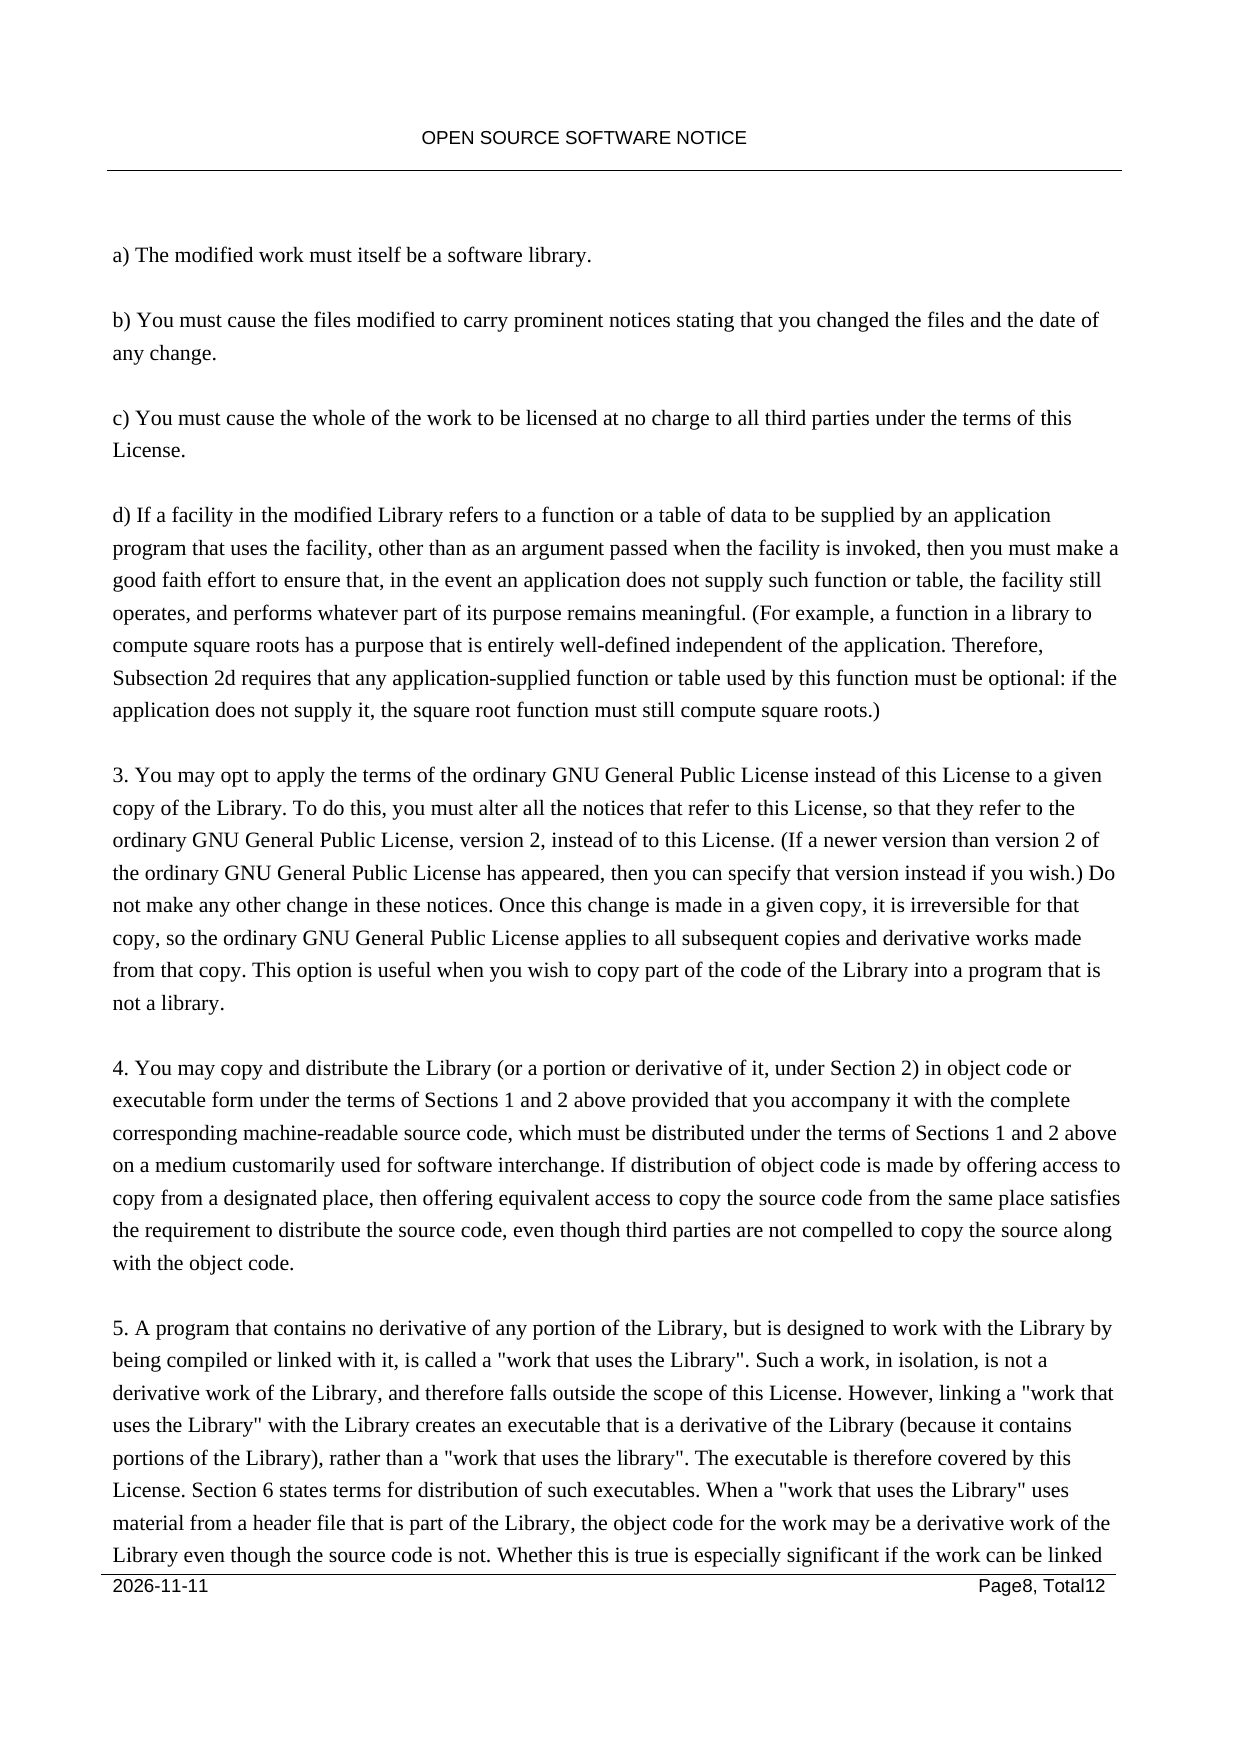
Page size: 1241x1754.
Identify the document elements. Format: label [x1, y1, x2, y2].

text [112, 206, 1128, 1571]
